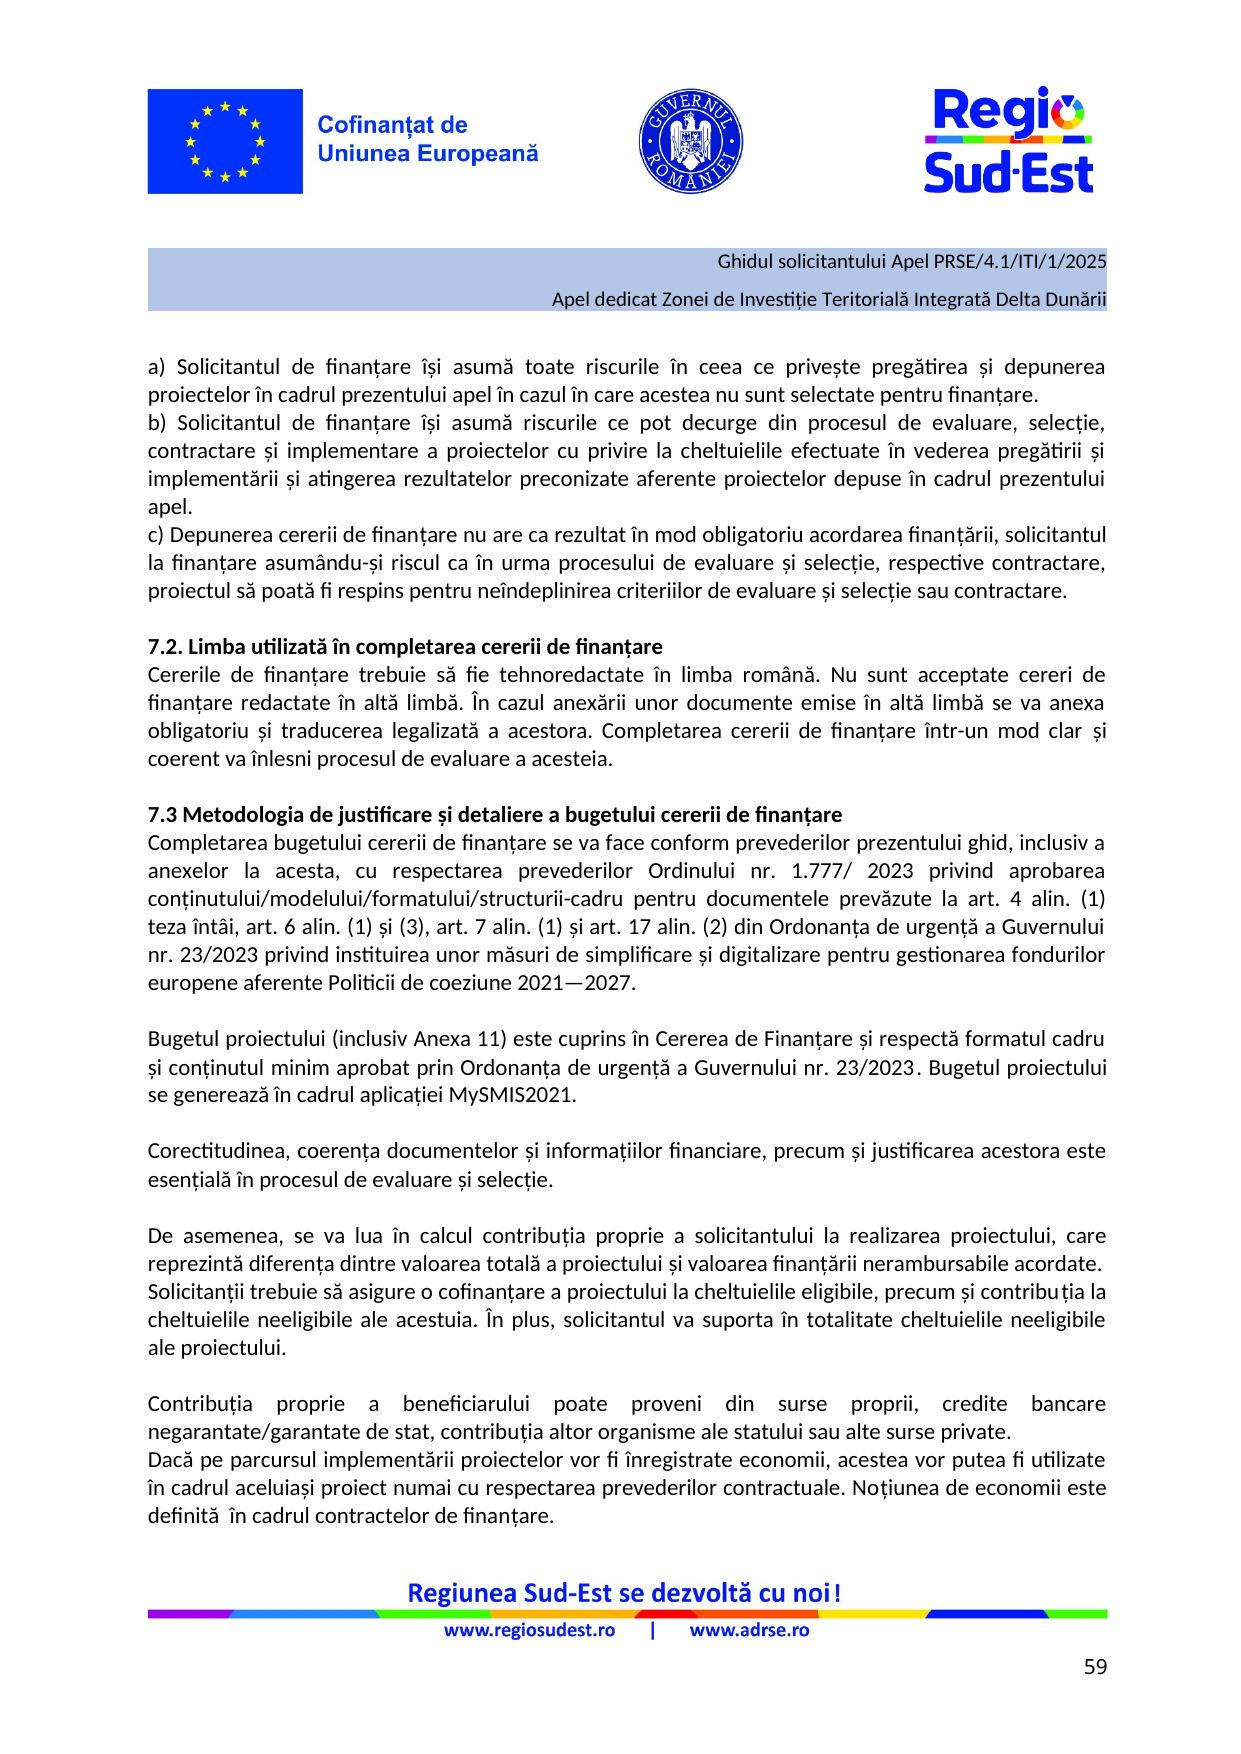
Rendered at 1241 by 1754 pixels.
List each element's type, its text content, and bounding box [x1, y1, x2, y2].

text c) Depunerea cererii de finanţare nu are ca rezultat în mod obligatoriu acordarea finanţării, solicitantul la finanţare asumându-și riscul ca în urma procesului de evaluare și selecție, respective contractare, proiectul să poată fi respins pentru neîndeplinirea criteriilor de evaluare și selecție sau contractare. [148, 520, 1107, 604]
text Bugetul proiectului (inclusiv Anexa 11) este cuprins în Cererea de Finanțare și respectă formatul cadru și conținutul minim aprobat prin Ordonanța de urgență a Guvernului nr. 23/2023. Bugetul proiectului se generează în cadrul aplicației MySMIS2021. [148, 1024, 1107, 1109]
text Corectitudinea, coerența documentelor și informațiilor financiare, precum și justificarea acestora este esențială în procesul de evaluare și selecție. [148, 1137, 1107, 1193]
text Contribuţia proprie a beneficiarului poate proveni din surse proprii, credite bancare negarantate/garantate de stat, contribuţia altor organisme ale statului sau alte surse private. [148, 1389, 1107, 1445]
text a) Solicitantul de finanțare își asumă toate riscurile în ceea ce privește pregătirea și depunerea proiectelor în cadrul prezentului apel în cazul în care acestea nu sunt selectate pentru finanțare. [148, 352, 1107, 408]
picture [147, 1582, 1108, 1640]
text Completarea bugetului cererii de finanțare se va face conform prevederilor prezentului ghid, inclusiv a anexelor la acesta, cu respectarea prevederilor Ordinului nr. 1.777/ 2023 privind aprobarea conținutului/modelului/formatului/structurii-cadru pentru documentele prevăzute la art. 4 alin. (1) teza întâi, art. 6 alin. (1) și (3), art. 7 alin. (1) și art. 17 alin. (2) din Ordonanța de urgență a Guvernului nr. 23/2023 privind instituirea unor măsuri de simplificare și digitalizare pentru gestionarea fondurilor europene aferente Politicii de coeziune 2021—2027. [148, 828, 1107, 997]
text Solicitanții trebuie să asigure o cofinanțare a proiectului la cheltuielile eligibile, precum și contribuţia la cheltuielile neeligibile ale acestuia. În plus, solicitantul va suporta în totalitate cheltuielile neeligibile ale proiectului. [148, 1277, 1107, 1361]
subtitle 7.3 Metodologia de justificare şi detaliere a bugetului cererii de finanțare [148, 800, 1107, 828]
text De asemenea, se va lua în calcul contribuţia proprie a solicitantului la realizarea proiectului, care reprezintă diferenţa dintre valoarea totală a proiectului şi valoarea finanţării nerambursabile acordate. [148, 1221, 1107, 1277]
text Dacă pe parcursul implementării proiectelor vor fi înregistrate economii, acestea vor putea fi utilizate în cadrul aceluiași proiect numai cu respectarea prevederilor contractuale. Noţiunea de economii este definită în cadrul contractelor de finanţare. [148, 1445, 1107, 1529]
subtitle 7.2. Limba utilizată în completarea cererii de finanțare [148, 632, 1107, 660]
text Cererile de finanțare trebuie să fie tehnoredactate în limba română. Nu sunt acceptate cereri de finanțare redactate în altă limbă. În cazul anexării unor documente emise în altă limbă se va anexa obligatoriu și traducerea legalizată a acestora. Completarea cererii de finanțare într-un mod clar şi coerent va înlesni procesul de evaluare a acesteia. [148, 660, 1107, 772]
picture [147, 86, 1093, 195]
text b) Solicitantul de finanțare își asumă riscurile ce pot decurge din procesul de evaluare, selecție, contractare și implementare a proiectelor cu privire la cheltuielile efectuate în vederea pregătirii și implementării și atingerea rezultatelor preconizate aferente proiectelor depuse în cadrul prezentului apel. [148, 408, 1107, 520]
